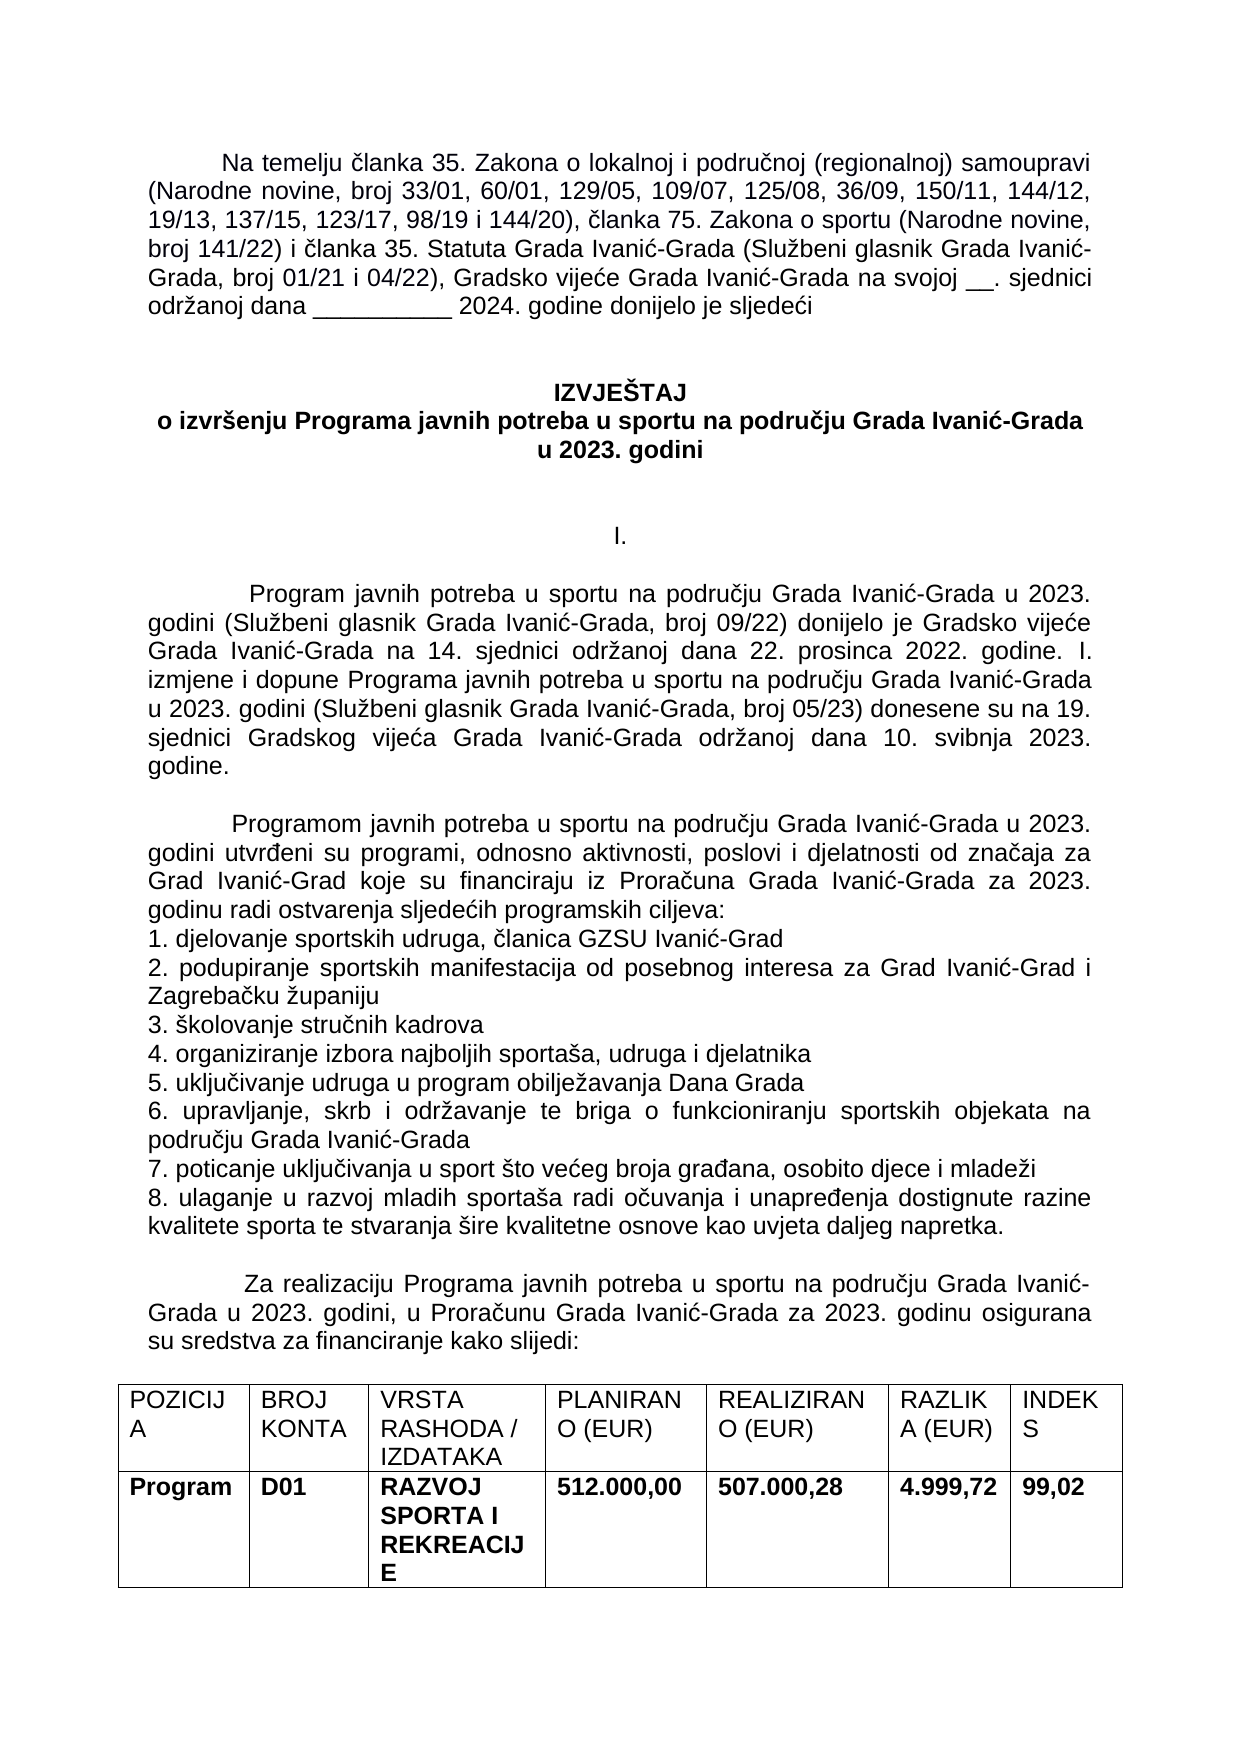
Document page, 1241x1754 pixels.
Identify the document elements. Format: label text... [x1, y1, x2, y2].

table_header PLANIRANO (EUR) [546, 1385, 706, 1471]
table_header RAZLIKA (EUR) [889, 1385, 1010, 1471]
text I. [148, 521, 1093, 550]
text Program javnih potreba u sportu na području Grada Ivanić-Grada u 2023. godini (Službeni glasnik Grada Ivanić-Grada, broj 09/22) donijelo je Gradsko vijeće Grada Ivanić-Grada na 14. sjednici održanoj dana 22. prosinca 2022. godine. I. izmjene i dopune Programa javnih potreba u sportu na području Grada Ivanić-Grada u 2023. godini (Službeni glasnik Grada Ivanić-Grada, broj 05/23) donesene su na 19. sjednici Gradskog vijeća Grada Ivanić-Grada održanoj dana 10. svibnja 2023. godine. [148, 579, 1093, 780]
text Za realizaciju Programa javnih potreba u sportu na području Grada Ivanić-Grada u 2023. godini, u Proračunu Grada Ivanić-Grada za 2023. godinu osigurana su sredstva za financiranje kako slijedi: [148, 1269, 1093, 1355]
text 1. djelovanje sportskih udruga, članica GZSU Ivanić-Grad [148, 924, 1093, 953]
text 8. ulaganje u razvoj mladih sportaša radi očuvanja i unapređenja dostignute razine kvalitete sporta te stvaranja šire kvalitetne osnove kao uvjeta daljeg napretka. [148, 1183, 1093, 1240]
table_cell 507.000,28 [707, 1472, 888, 1587]
text 5. uključivanje udruga u program obilježavanja Dana Grada [148, 1068, 1093, 1096]
text 2. podupiranje sportskih manifestacija od posebnog interesa za Grad Ivanić-Grad i Zagrebačku županiju [148, 953, 1093, 1010]
table_cell Program [119, 1472, 249, 1587]
table_header INDEKS [1011, 1385, 1122, 1471]
text Programom javnih potreba u sportu na području Grada Ivanić-Grada u 2023. godini utvrđeni su programi, odnosno aktivnosti, poslovi i djelatnosti od značaja za Grad Ivanić-Grad koje su financiraju iz Proračuna Grada Ivanić-Grada za 2023. godinu radi ostvarenja sljedećih programskih ciljeva: [148, 809, 1093, 924]
text IZVJEŠTAJ [148, 378, 1093, 406]
text 4. organiziranje izbora najboljih sportaša, udruga i djelatnika [148, 1039, 1093, 1068]
table_cell 4.999,72 [889, 1472, 1010, 1587]
text 3. školovanje stručnih kadrova [148, 1010, 1093, 1039]
table_cell D01 [250, 1472, 368, 1587]
table_header REALIZIRANO (EUR) [707, 1385, 888, 1471]
text 6. upravljanje, skrb i održavanje te briga o funkcioniranju sportskih objekata na području Grada Ivanić-Grada [148, 1096, 1093, 1154]
table_cell 512.000,00 [546, 1472, 706, 1587]
table_cell 99,02 [1011, 1472, 1122, 1587]
text o izvršenju Programa javnih potreba u sportu na području Grada Ivanić-Grada u 2023. godini [148, 406, 1093, 464]
table_header POZICIJA [119, 1385, 249, 1471]
text Na temelju članka 35. Zakona o lokalnoj i područnoj (regionalnoj) samoupravi (Narodne novine, broj 33/01, 60/01, 129/05, 109/07, 125/08, 36/09, 150/11, 144/12, 19/13, 137/15, 123/17, 98/19 i 144/20), članka 75. Zakona o sportu (Narodne novine, broj 141/22) i članka 35. Statuta Grada Ivanić-Grada (Službeni glasnik Grada Ivanić-Grada, broj 01/21 i 04/22), Gradsko vijeće Grada Ivanić-Grada na svojoj __. sjednici održanoj dana __________ 2024. godine donijelo je sljedeći [148, 148, 1093, 320]
text 7. poticanje uključivanja u sport što većeg broja građana, osobito djece i mladeži [148, 1154, 1093, 1183]
table_cell RAZVOJ SPORTA I REKREACIJE [369, 1472, 545, 1587]
table_header VRSTA RASHODA / IZDATAKA [369, 1385, 545, 1471]
table_header BROJ KONTA [250, 1385, 368, 1471]
